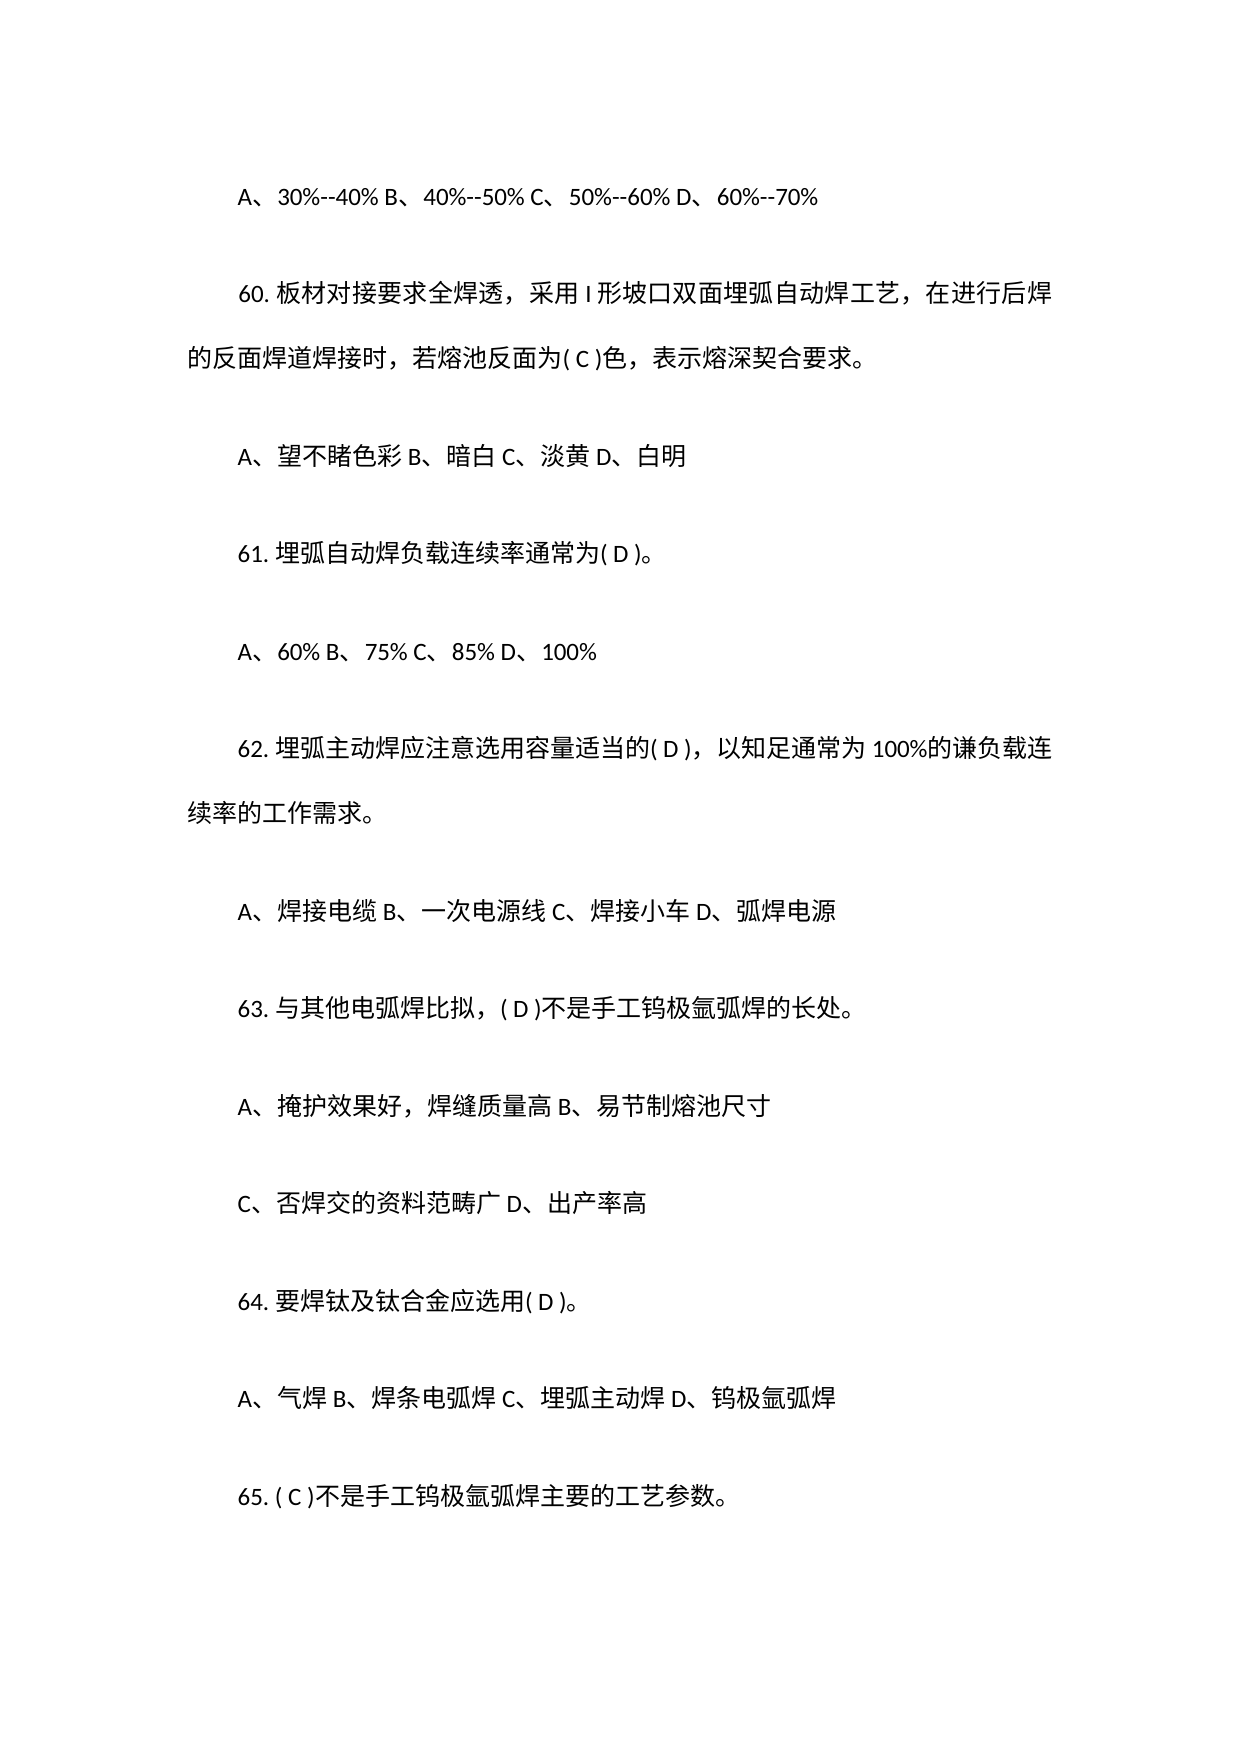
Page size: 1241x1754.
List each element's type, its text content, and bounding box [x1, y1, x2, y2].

text C、否焊交的资料范畴广 D、出产率高 [187, 1169, 1053, 1234]
text A、30%--40% B、40%--50% C、50%--60% D、60%--70% [187, 162, 1053, 227]
text 64. 要焊钛及钛合金应选用( D )。 [187, 1267, 1053, 1332]
text A、气焊 B、焊条电弧焊 C、埋弧主动焊 D、钨极氩弧焊 [187, 1364, 1053, 1429]
text 63. 与其他电弧焊比拟，( D )不是手工钨极氩弧焊的长处。 [187, 974, 1053, 1039]
text A、焊接电缆 B、一次电源线 C、焊接小车 D、弧焊电源 [187, 877, 1053, 942]
text 62. 埋弧主动焊应注意选用容量适当的( D )，以知足通常为100%的谦负载连续率的工作需求。 [187, 714, 1053, 844]
text 65. ( C )不是手工钨极氩弧焊主要的工艺参数。 [187, 1462, 1053, 1527]
text A、60% B、75% C、85% D、100% [187, 617, 1053, 682]
text 61. 埋弧自动焊负载连续率通常为( D )。 [187, 519, 1053, 584]
text 60. 板材对接要求全焊透，采用I形坡口双面埋弧自动焊工艺，在进行后焊的反面焊道焊接时，若熔池反面为( C )色，表示熔深契合要求。 [187, 259, 1053, 389]
text A、掩护效果好，焊缝质量高 B、易节制熔池尺寸 [187, 1072, 1053, 1137]
text A、望不睹色彩 B、暗白 C、淡黄 D、白明 [187, 422, 1053, 487]
